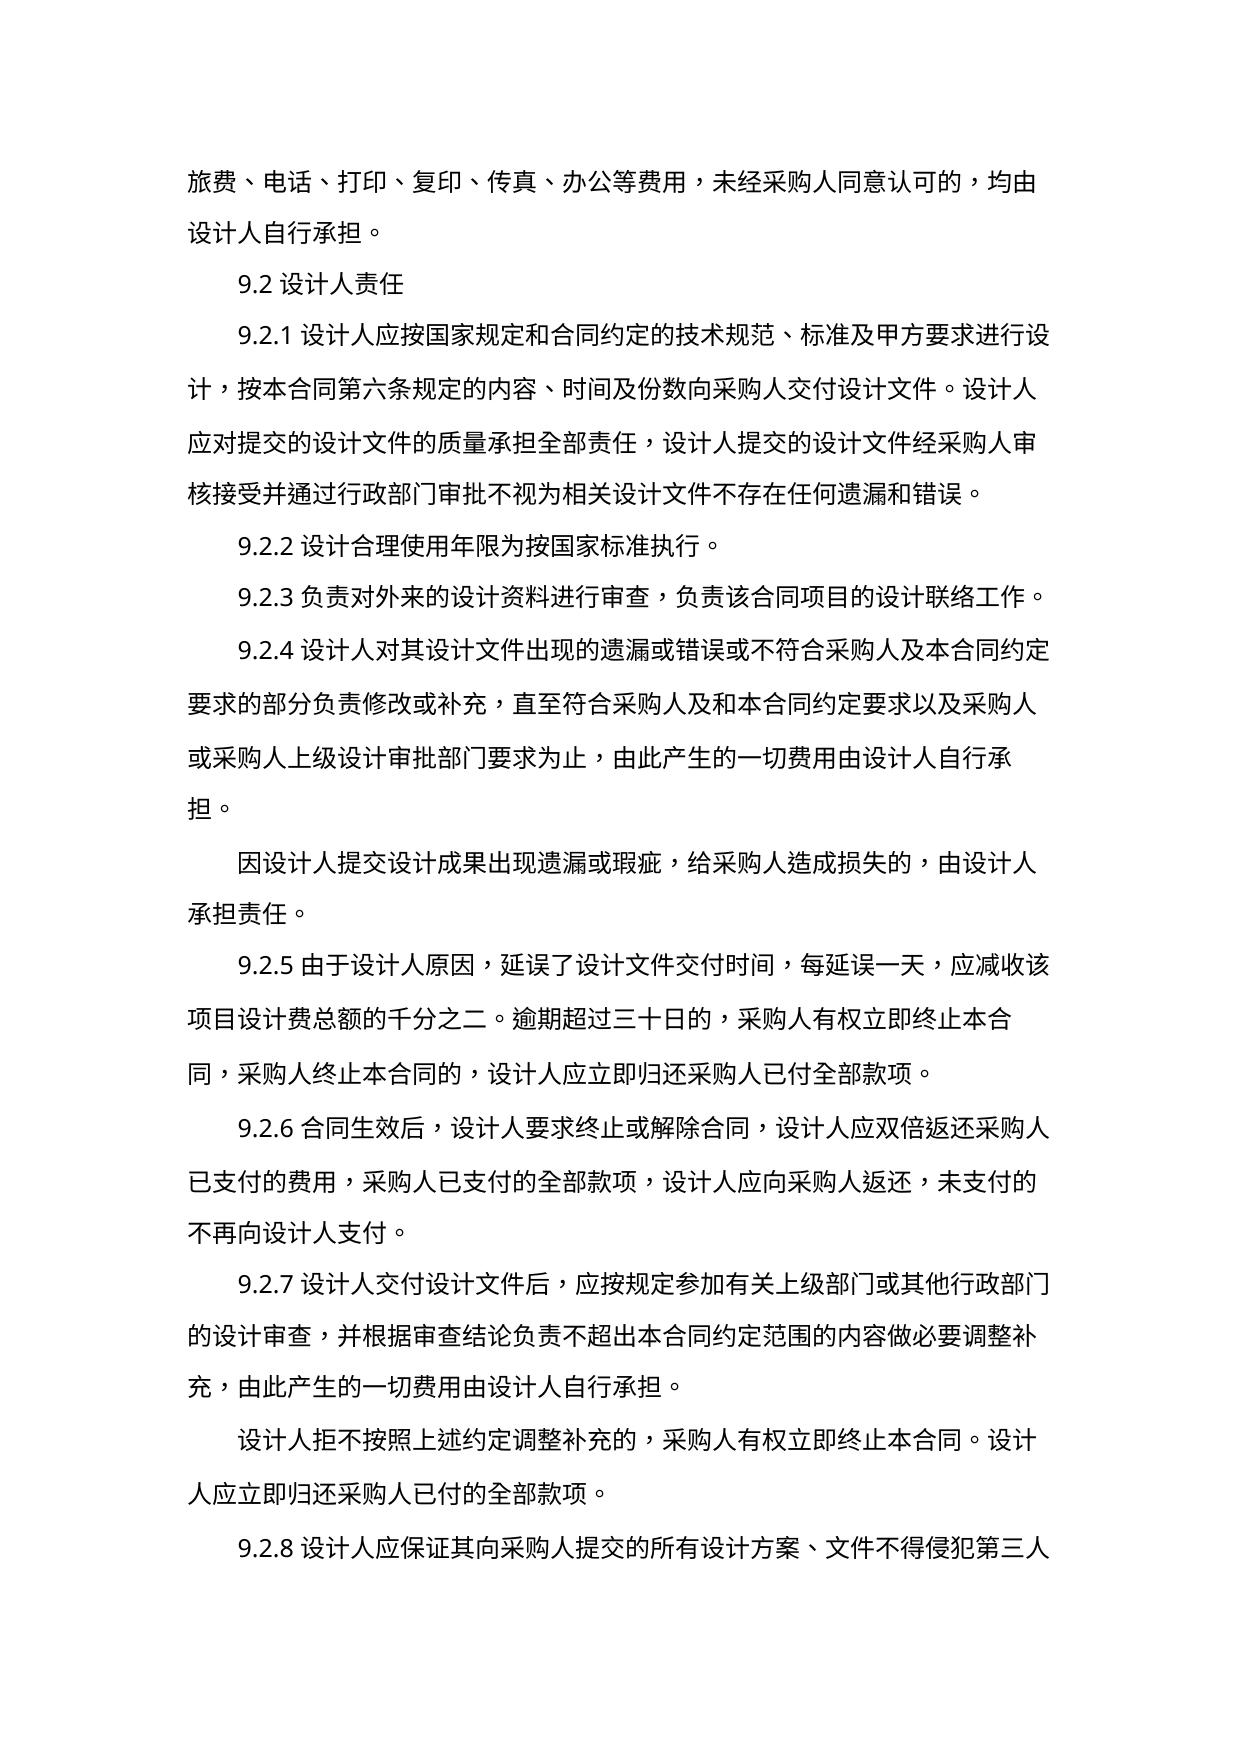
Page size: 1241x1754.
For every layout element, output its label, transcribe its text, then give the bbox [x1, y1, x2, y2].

text 9.2.6 合同生效后，设计人要求终止或解除合同，设计人应双倍返还采购人已支付的费用，采购人已支付的全部款项，设计人应向采购人返还，未支付的不再向设计人支付。 [187, 1108, 1053, 1250]
text 9.2.1 设计人应按国家规定和合同约定的技术规范、标准及甲方要求进行设计，按本合同第六条规定的内容、时间及份数向采购人交付设计文件。设计人应对提交的设计文件的质量承担全部责任，设计人提交的设计文件经采购人审核接受并通过行政部门审批不视为相关设计文件不存在任何遗漏和错误。 [187, 317, 1053, 511]
text 9.2.2 设计合理使用年限为按国家标准执行。 [187, 528, 1053, 562]
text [187, 162, 1053, 249]
text 9.2 设计人责任 [187, 266, 1053, 300]
text 9.2.4 设计人对其设计文件出现的遗漏或错误或不符合采购人及本合同约定要求的部分负责修改或补充，直至符合采购人及和本合同约定要求以及采购人或采购人上级设计审批部门要求为止，由此产生的一切费用由设计人自行承担。 [187, 630, 1053, 826]
text 9.2.3 负责对外来的设计资料进行审查，负责该合同项目的设计联络工作。 [187, 579, 1053, 613]
text 9.2.5 由于设计人原因，延误了设计文件交付时间，每延误一天，应减收该项目设计费总额的千分之二。逾期超过三十日的，采购人有权立即终止本合同，采购人终止本合同的，设计人应立即归还采购人已付全部款项。 [187, 947, 1053, 1090]
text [187, 1529, 1053, 1565]
text 设计人拒不按照上述约定调整补充的，采购人有权立即终止本合同。设计人应立即归还采购人已付的全部款项。 [187, 1420, 1053, 1511]
text 因设计人提交设计成果出现遗漏或瑕疵，给采购人造成损失的，由设计人承担责任。 [187, 843, 1053, 931]
text 9.2.7 设计人交付设计文件后，应按规定参加有关上级部门或其他行政部门的设计审查，并根据审查结论负责不超出本合同约定范围的内容做必要调整补充，由此产生的一切费用由设计人自行承担。 [187, 1267, 1053, 1403]
